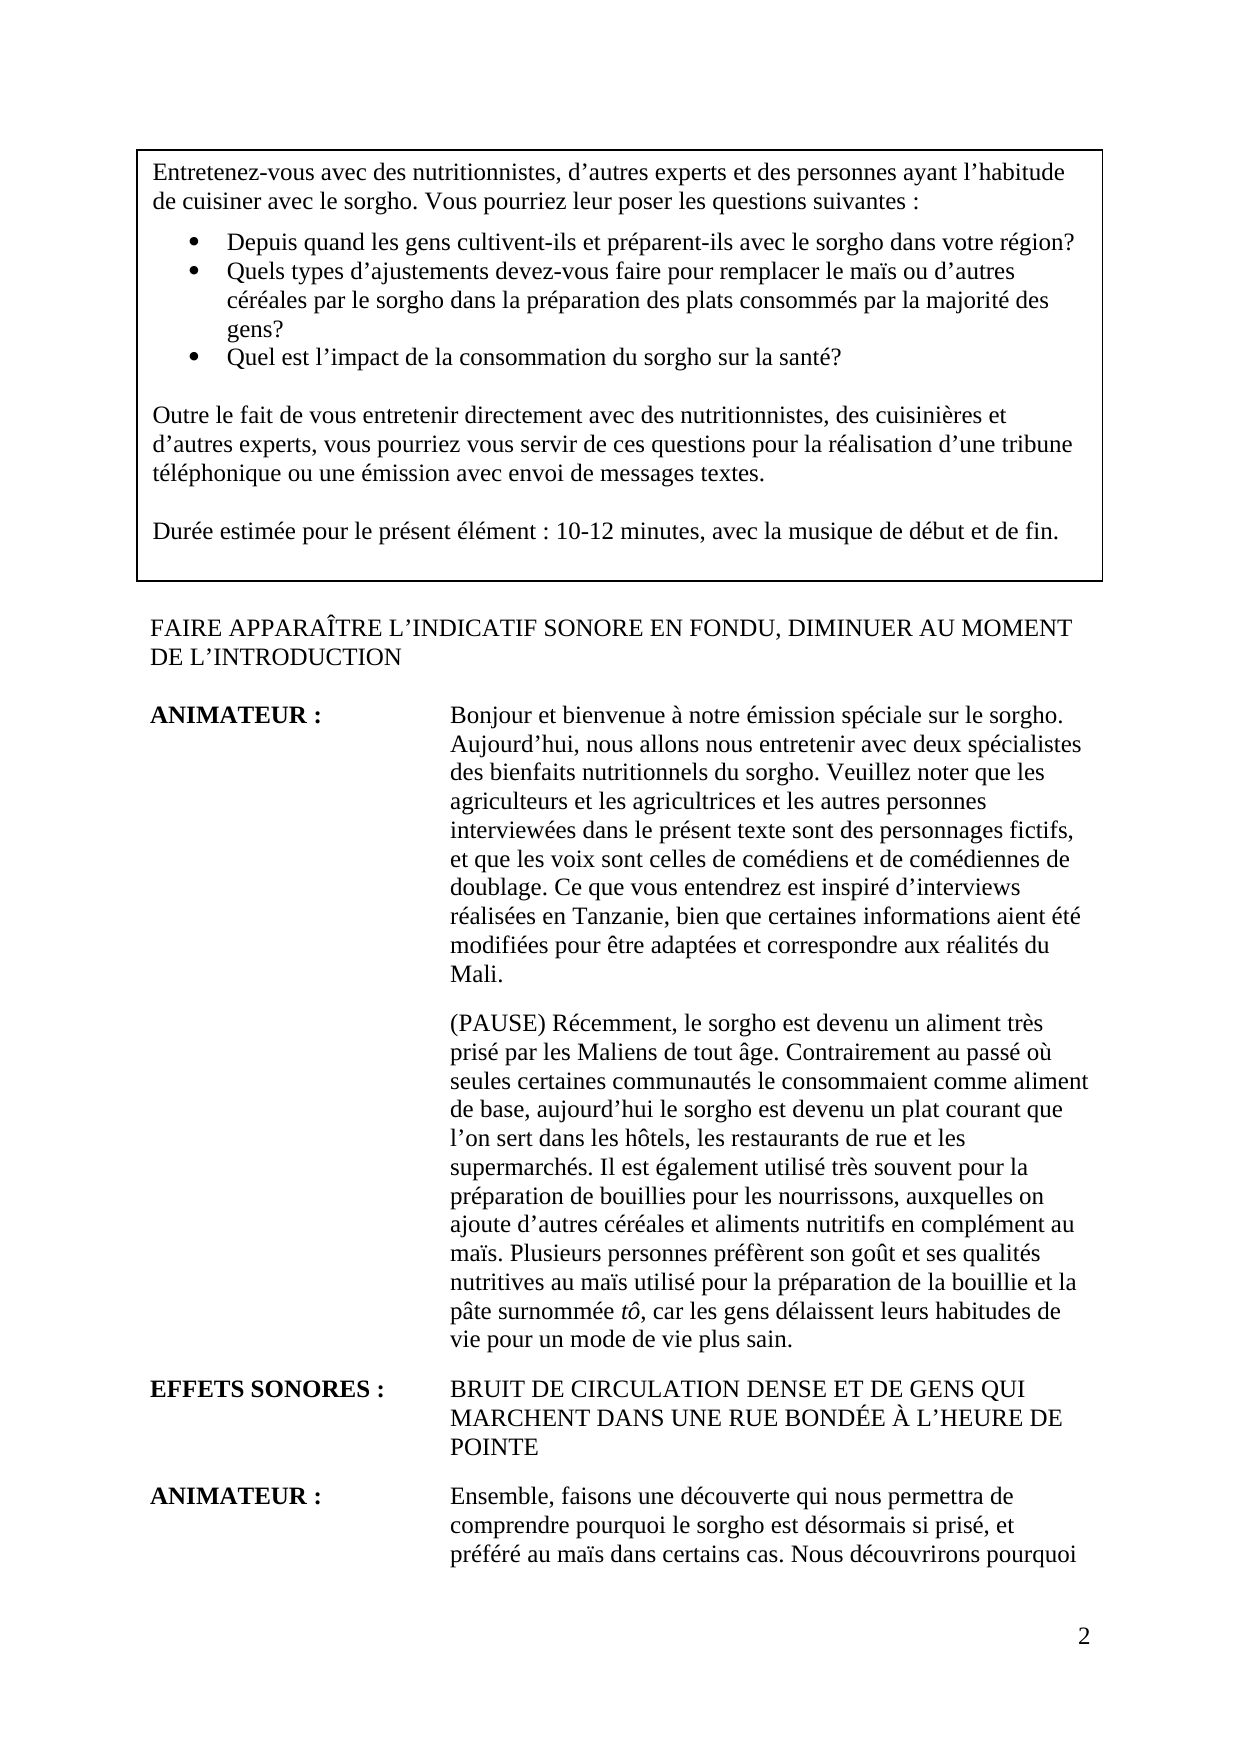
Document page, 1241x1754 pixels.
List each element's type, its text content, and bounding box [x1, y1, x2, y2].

text EFFETS SONORES : BRUIT DE CIRCULATION DENSE ET DE GENS QUI MARCHENT DANS UNE RUE BONDÉE À L’HEURE DE POINTE [150, 1374, 1090, 1460]
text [150, 1481, 1090, 1567]
text (PAUSE) Récemment, le sorgho est devenu un aliment très prisé par les Maliens de tout âge. Contrairement au passé où seules certaines communautés le consommaient comme aliment de base, aujourd’hui le sorgho est devenu un plat courant que l’on sert dans les hôtels, les restaurants de rue et les supermarchés. Il est également utilisé très souvent pour la préparation de bouillies pour les nourrissons, auxquelles on ajoute d’autres céréales et aliments nutritifs en complément au maïs. Plusieurs personnes préfèrent son goût et ses qualités nutritives au maïs utilisé pour la préparation de la bouillie et la pâte surnommée tô, car les gens délaissent leurs habitudes de vie pour un mode de vie plus sain. [150, 1008, 1090, 1353]
text ANIMATEUR : Bonjour et bienvenue à notre émission spéciale sur le sorgho. Aujourd’hui, nous allons nous entretenir avec deux spécialistes des bienfaits nutritionnels du sorgho. Veuillez noter que les agriculteurs et les agricultrices et les autres personnes interviewées dans le présent texte sont des personnages fictifs, et que les voix sont celles de comédiens et de comédiennes de doublage. Ce que vous entendrez est inspiré d’interviews réalisées en Tanzanie, bien que certaines informations aient été modifiées pour être adaptées et correspondre aux réalités du Mali. [150, 700, 1090, 987]
text FAIRE APPARAÎTRE L’INDICATIF SONORE EN FONDU, DIMINUER AU MOMENT DE L’INTRODUCTION [150, 613, 1090, 671]
